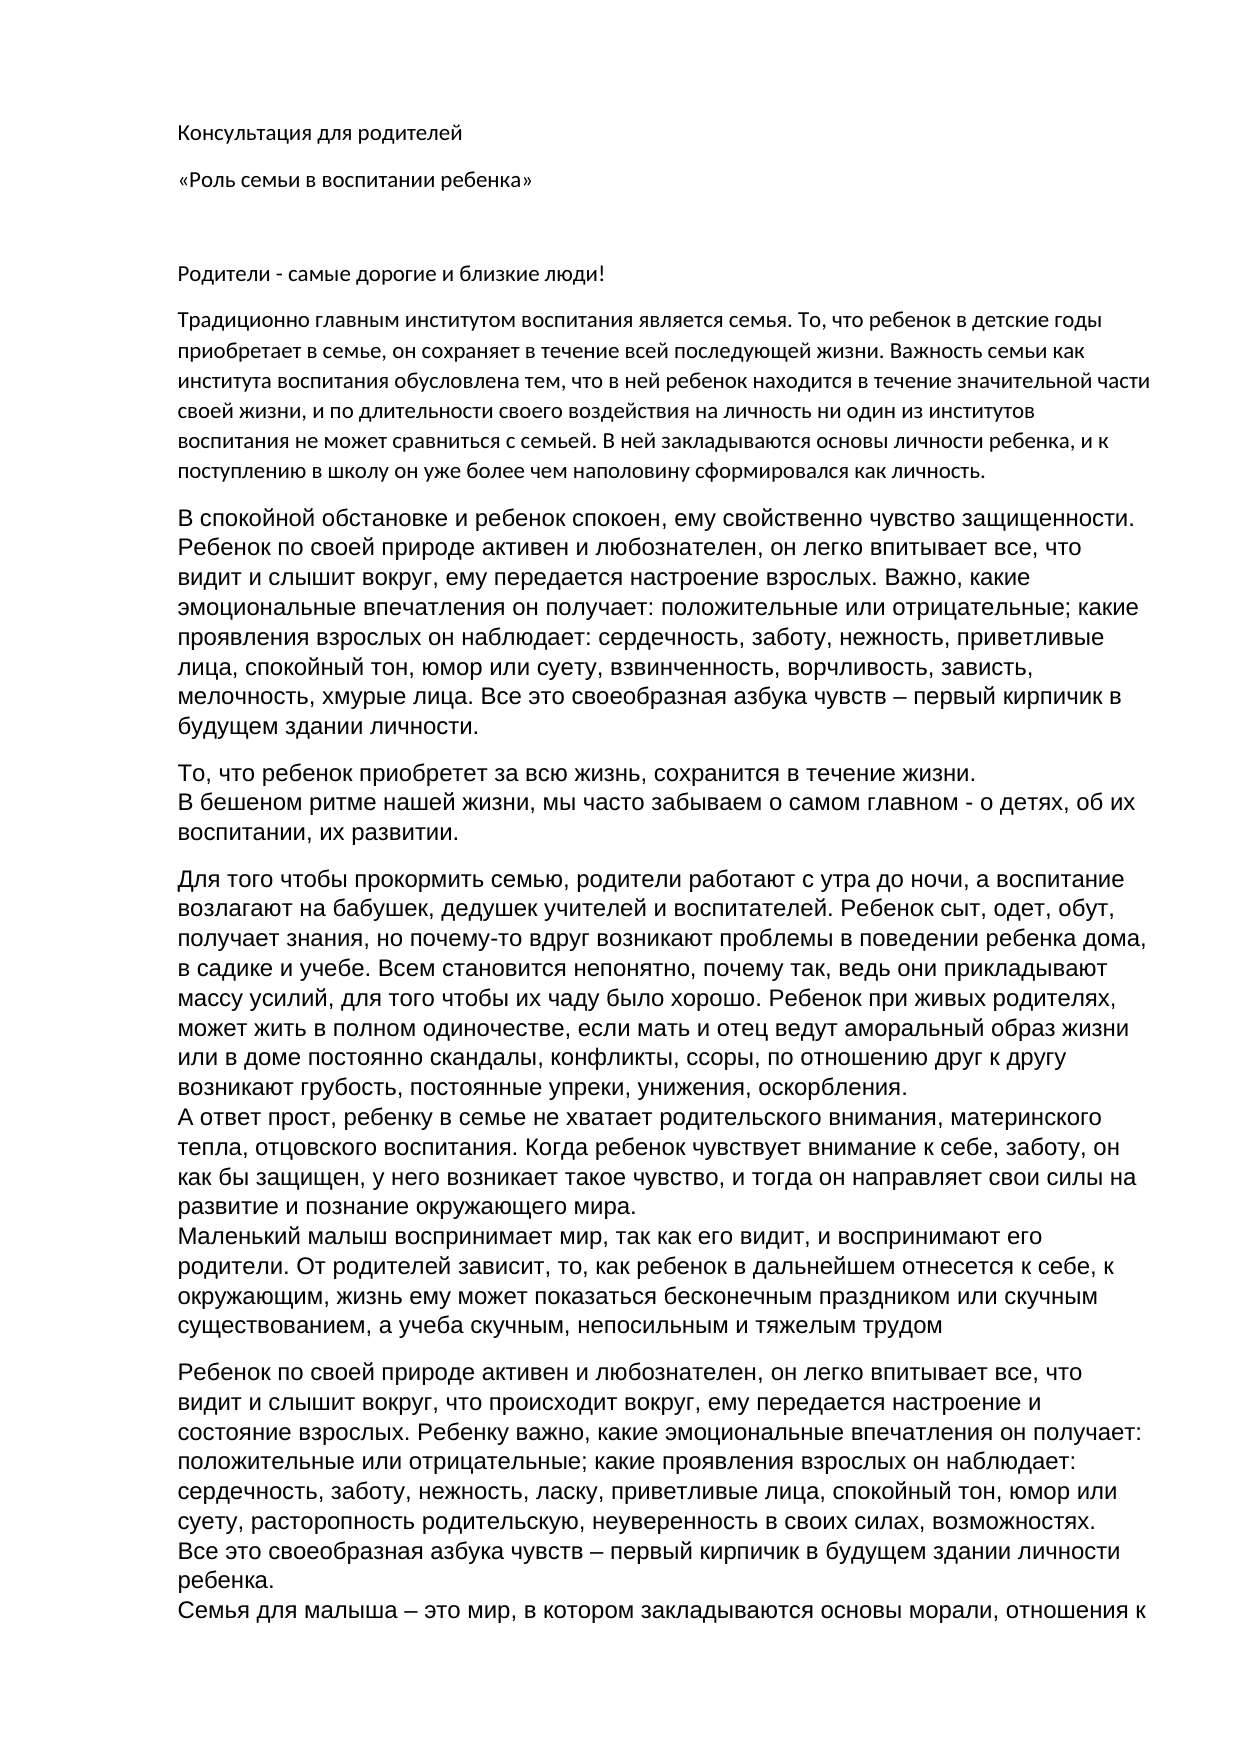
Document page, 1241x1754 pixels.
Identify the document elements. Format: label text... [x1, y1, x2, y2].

text В спокойной обстановке и ребенок спокоен, ему свойственно чувство защищенности. Ребенок по своей природе активен и любознателен, он легко впитывает все, что видит и слышит вокруг, ему передается настроение взрослых. Важно, какие эмоциональные впечатления он получает: положительные или отрицательные; какие проявления взрослых он наблюдает: сердечность, заботу, нежность, приветливые лица, спокойный тон, юмор или суету, взвинченность, ворчливость, зависть, мелочность, хмурые лица. Все это своеобразная азбука чувств – первый кирпичик в будущем здании личности. [177, 503, 1152, 740]
text Родители - самые дорогие и близкие люди! [177, 259, 1152, 287]
text «Роль семьи в воспитании ребенка» [177, 165, 1152, 193]
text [177, 1358, 1152, 1624]
text Для того чтобы прокормить семью, родители работают с утра до ночи, а воспитание возлагают на бабушек, дедушек учителей и воспитателей. Ребенок сыт, одет, обут, получает знания, но почему-то вдруг возникают проблемы в поведении ребенка дома, в садике и учебе. Всем становится непонятно, почему так, ведь они прикладывают массу усилий, для того чтобы их чаду было хорошо. Ребенок при живых родителях, может жить в полном одиночестве, если мать и отец ведут аморальный образ жизни или в доме постоянно скандалы, конфликты, ссоры, по отношению друг к другу возникают грубость, постоянные упреки, унижения, оскорбления. А ответ прост, ребенку в семье не хватает родительского внимания, материнского тепла, отцовского воспитания. Когда ребенок чувствует внимание к себе, заботу, он как бы защищен, у него возникает такое чувство, и тогда он направляет свои силы на развитие и познание окружающего мира. Маленький малыш воспринимает мир, так как его видит, и воспринимают его родители. От родителей зависит, то, как ребенок в дальнейшем отнесется к себе, к окружающим, жизнь ему может показаться бесконечным праздником или скучным существованием, а учеба скучным, непосильным и тяжелым трудом [177, 864, 1152, 1339]
text Традиционно главным институтом воспитания является семья. То, что ребенок в детские годы приобретает в семье, он сохраняет в течение всей последующей жизни. Важность семьи как института воспитания обусловлена тем, что в ней ребенок находится в течение значительной части своей жизни, и по длительности своего воздействия на личность ни один из институтов воспитания не может сравниться с семьей. В ней закладываются основы личности ребенка, и к поступлению в школу он уже более чем наполовину сформировался как личность. [177, 306, 1152, 485]
text То, что ребенок приобретет за всю жизнь, сохранится в течение жизни. В бешеном ритме нашей жизни, мы часто забываем о самом главном - о детях, об их воспитании, их развитии. [177, 758, 1152, 846]
text Консультация для родителей [177, 118, 1152, 146]
